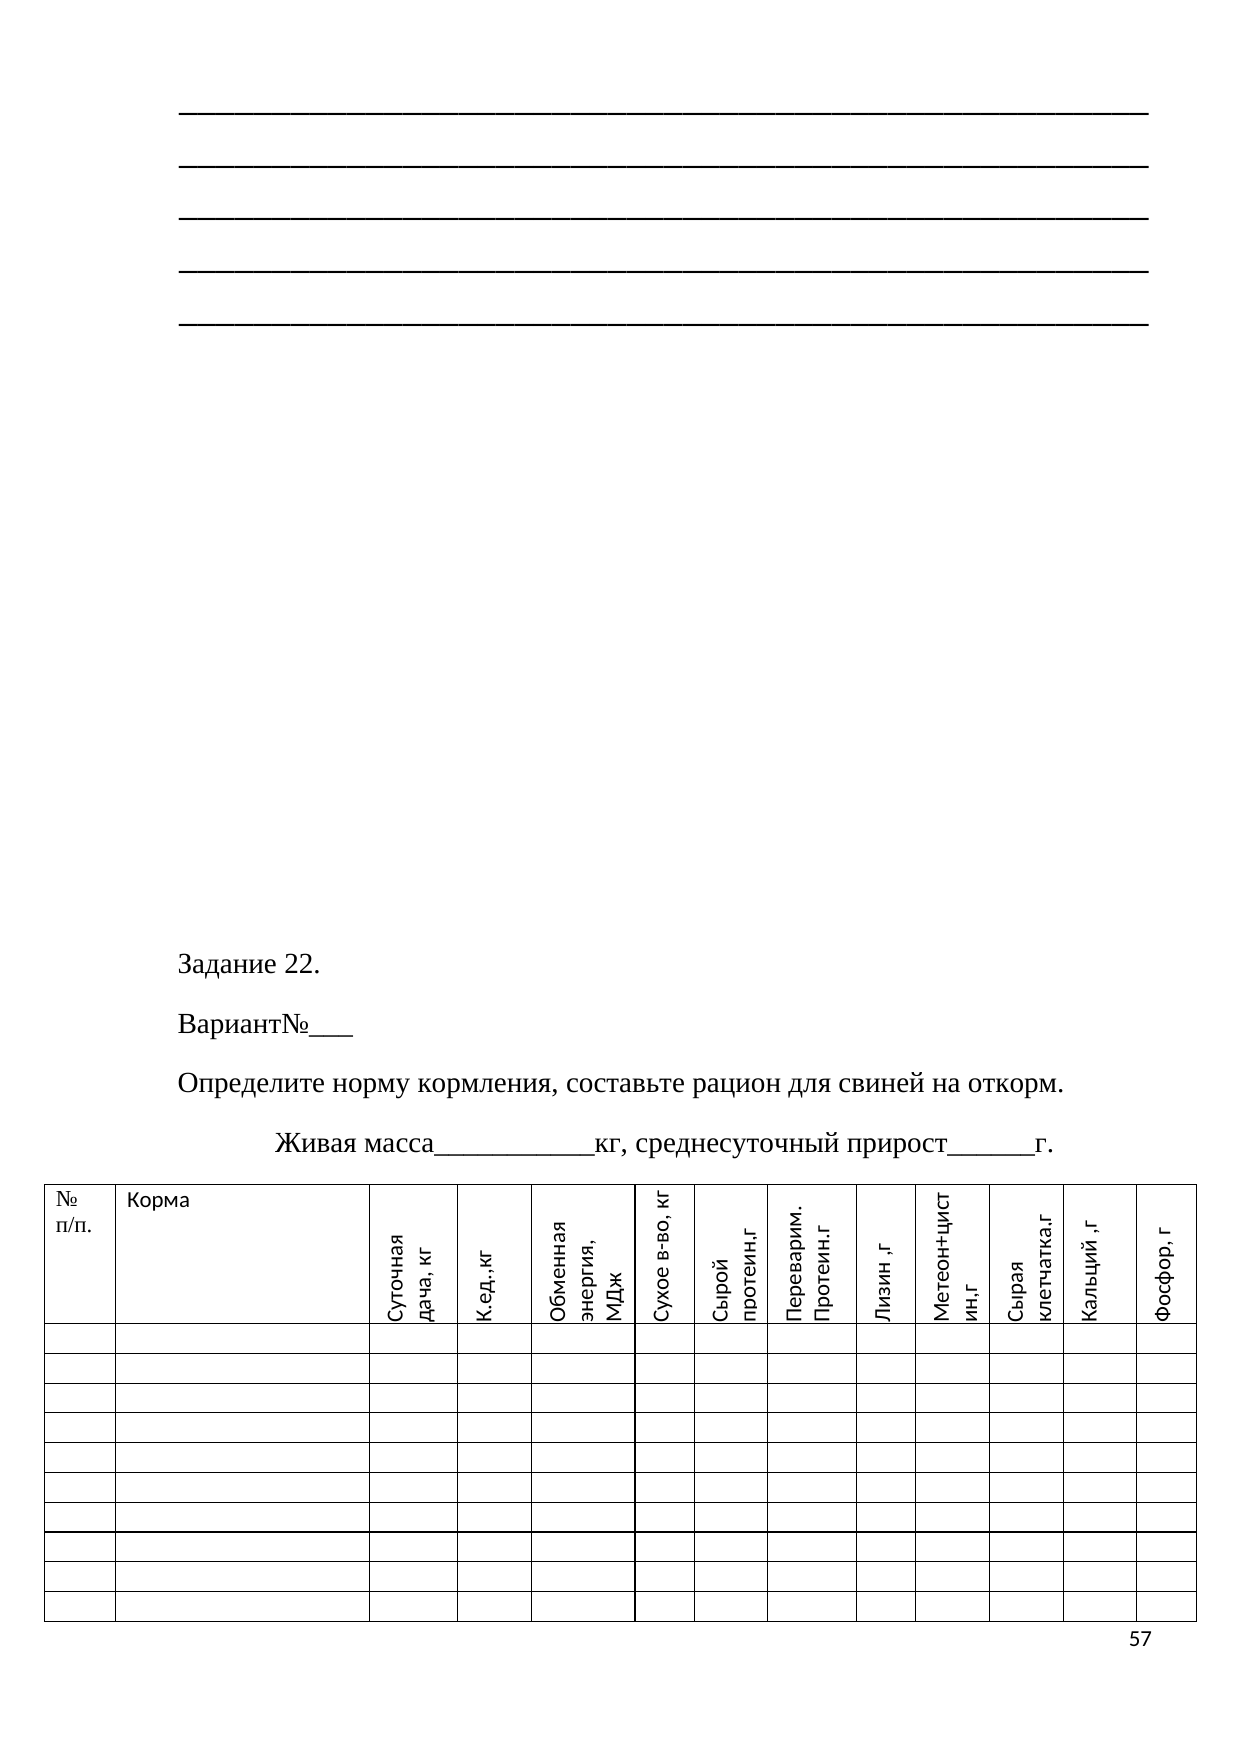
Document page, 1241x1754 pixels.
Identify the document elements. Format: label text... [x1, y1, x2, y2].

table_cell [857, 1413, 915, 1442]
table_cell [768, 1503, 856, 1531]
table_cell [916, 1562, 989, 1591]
text Вариант№___ [177, 1006, 1152, 1039]
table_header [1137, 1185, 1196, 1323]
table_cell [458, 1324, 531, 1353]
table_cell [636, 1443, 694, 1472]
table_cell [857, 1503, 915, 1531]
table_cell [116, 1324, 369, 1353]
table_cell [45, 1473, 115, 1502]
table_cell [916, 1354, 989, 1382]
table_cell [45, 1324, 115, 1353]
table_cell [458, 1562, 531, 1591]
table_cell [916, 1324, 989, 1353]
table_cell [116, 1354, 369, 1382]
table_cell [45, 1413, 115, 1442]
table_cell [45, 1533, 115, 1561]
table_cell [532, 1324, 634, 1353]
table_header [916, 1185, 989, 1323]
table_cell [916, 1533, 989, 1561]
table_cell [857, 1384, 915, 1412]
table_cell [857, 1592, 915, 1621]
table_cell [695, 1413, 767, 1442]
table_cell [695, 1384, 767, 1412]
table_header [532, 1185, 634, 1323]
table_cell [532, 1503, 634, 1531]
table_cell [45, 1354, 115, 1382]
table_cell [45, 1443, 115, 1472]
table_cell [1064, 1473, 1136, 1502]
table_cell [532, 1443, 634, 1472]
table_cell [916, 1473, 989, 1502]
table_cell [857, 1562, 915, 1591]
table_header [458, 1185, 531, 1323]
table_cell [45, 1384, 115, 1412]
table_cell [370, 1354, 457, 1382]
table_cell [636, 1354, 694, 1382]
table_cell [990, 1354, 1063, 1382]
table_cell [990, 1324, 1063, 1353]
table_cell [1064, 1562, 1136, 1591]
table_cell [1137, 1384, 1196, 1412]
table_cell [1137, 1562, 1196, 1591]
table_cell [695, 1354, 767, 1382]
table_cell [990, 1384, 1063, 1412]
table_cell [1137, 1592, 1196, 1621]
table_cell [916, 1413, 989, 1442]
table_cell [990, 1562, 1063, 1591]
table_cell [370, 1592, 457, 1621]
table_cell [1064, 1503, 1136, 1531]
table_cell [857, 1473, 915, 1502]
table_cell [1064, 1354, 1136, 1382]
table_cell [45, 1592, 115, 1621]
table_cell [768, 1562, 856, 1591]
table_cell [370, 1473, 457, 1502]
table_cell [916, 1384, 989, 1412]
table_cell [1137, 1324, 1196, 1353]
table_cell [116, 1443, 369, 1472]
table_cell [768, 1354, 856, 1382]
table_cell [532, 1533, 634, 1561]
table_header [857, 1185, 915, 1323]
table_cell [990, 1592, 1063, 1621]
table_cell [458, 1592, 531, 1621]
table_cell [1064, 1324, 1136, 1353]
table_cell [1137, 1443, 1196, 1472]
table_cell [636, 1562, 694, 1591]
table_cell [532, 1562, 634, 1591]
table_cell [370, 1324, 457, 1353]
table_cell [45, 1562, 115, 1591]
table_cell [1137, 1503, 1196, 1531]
text Живая масса___________кг, среднесуточный прирост______г. [177, 1125, 1152, 1158]
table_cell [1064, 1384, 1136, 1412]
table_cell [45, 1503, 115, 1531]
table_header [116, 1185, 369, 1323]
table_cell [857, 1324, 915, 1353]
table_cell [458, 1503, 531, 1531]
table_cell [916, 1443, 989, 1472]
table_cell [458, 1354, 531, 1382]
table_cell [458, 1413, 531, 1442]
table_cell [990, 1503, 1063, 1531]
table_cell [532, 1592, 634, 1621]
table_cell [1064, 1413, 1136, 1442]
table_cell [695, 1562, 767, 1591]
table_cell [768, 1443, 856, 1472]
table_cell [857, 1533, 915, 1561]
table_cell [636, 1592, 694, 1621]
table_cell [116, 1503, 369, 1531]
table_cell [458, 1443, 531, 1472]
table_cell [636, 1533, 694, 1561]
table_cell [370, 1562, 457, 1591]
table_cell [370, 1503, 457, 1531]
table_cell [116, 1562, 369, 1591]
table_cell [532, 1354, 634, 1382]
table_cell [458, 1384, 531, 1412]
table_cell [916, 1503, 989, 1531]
text Определите норму кормления, составьте рацион для свиней на откорм. [177, 1065, 1152, 1099]
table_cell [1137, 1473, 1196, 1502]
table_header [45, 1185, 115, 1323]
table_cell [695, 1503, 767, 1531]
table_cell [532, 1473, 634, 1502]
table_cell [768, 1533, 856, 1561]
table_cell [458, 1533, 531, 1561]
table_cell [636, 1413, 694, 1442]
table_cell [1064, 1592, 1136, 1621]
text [177, 74, 1152, 331]
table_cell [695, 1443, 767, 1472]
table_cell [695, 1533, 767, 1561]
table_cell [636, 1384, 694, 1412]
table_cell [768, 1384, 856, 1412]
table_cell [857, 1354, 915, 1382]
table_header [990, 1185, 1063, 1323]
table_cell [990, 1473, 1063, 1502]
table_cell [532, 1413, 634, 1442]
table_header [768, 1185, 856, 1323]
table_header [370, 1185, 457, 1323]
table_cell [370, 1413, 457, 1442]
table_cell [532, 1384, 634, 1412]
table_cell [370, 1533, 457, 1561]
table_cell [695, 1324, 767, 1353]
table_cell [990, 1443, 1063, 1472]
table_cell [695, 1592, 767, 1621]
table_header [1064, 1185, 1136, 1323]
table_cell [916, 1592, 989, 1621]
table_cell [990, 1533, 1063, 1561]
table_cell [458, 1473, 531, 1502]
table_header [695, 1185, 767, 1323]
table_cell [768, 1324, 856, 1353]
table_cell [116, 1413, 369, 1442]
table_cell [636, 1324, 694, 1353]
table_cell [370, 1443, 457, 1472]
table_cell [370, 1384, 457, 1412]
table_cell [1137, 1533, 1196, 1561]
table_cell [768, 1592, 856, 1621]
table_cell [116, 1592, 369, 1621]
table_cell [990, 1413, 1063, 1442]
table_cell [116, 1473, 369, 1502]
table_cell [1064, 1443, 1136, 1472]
text Задание 22. [177, 947, 1152, 980]
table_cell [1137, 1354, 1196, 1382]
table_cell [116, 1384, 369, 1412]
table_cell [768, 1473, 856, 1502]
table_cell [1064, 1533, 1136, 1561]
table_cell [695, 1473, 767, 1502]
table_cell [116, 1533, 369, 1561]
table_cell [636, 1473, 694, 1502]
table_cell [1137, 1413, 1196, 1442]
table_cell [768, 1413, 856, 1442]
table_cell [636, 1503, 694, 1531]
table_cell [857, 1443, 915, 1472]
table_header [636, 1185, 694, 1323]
